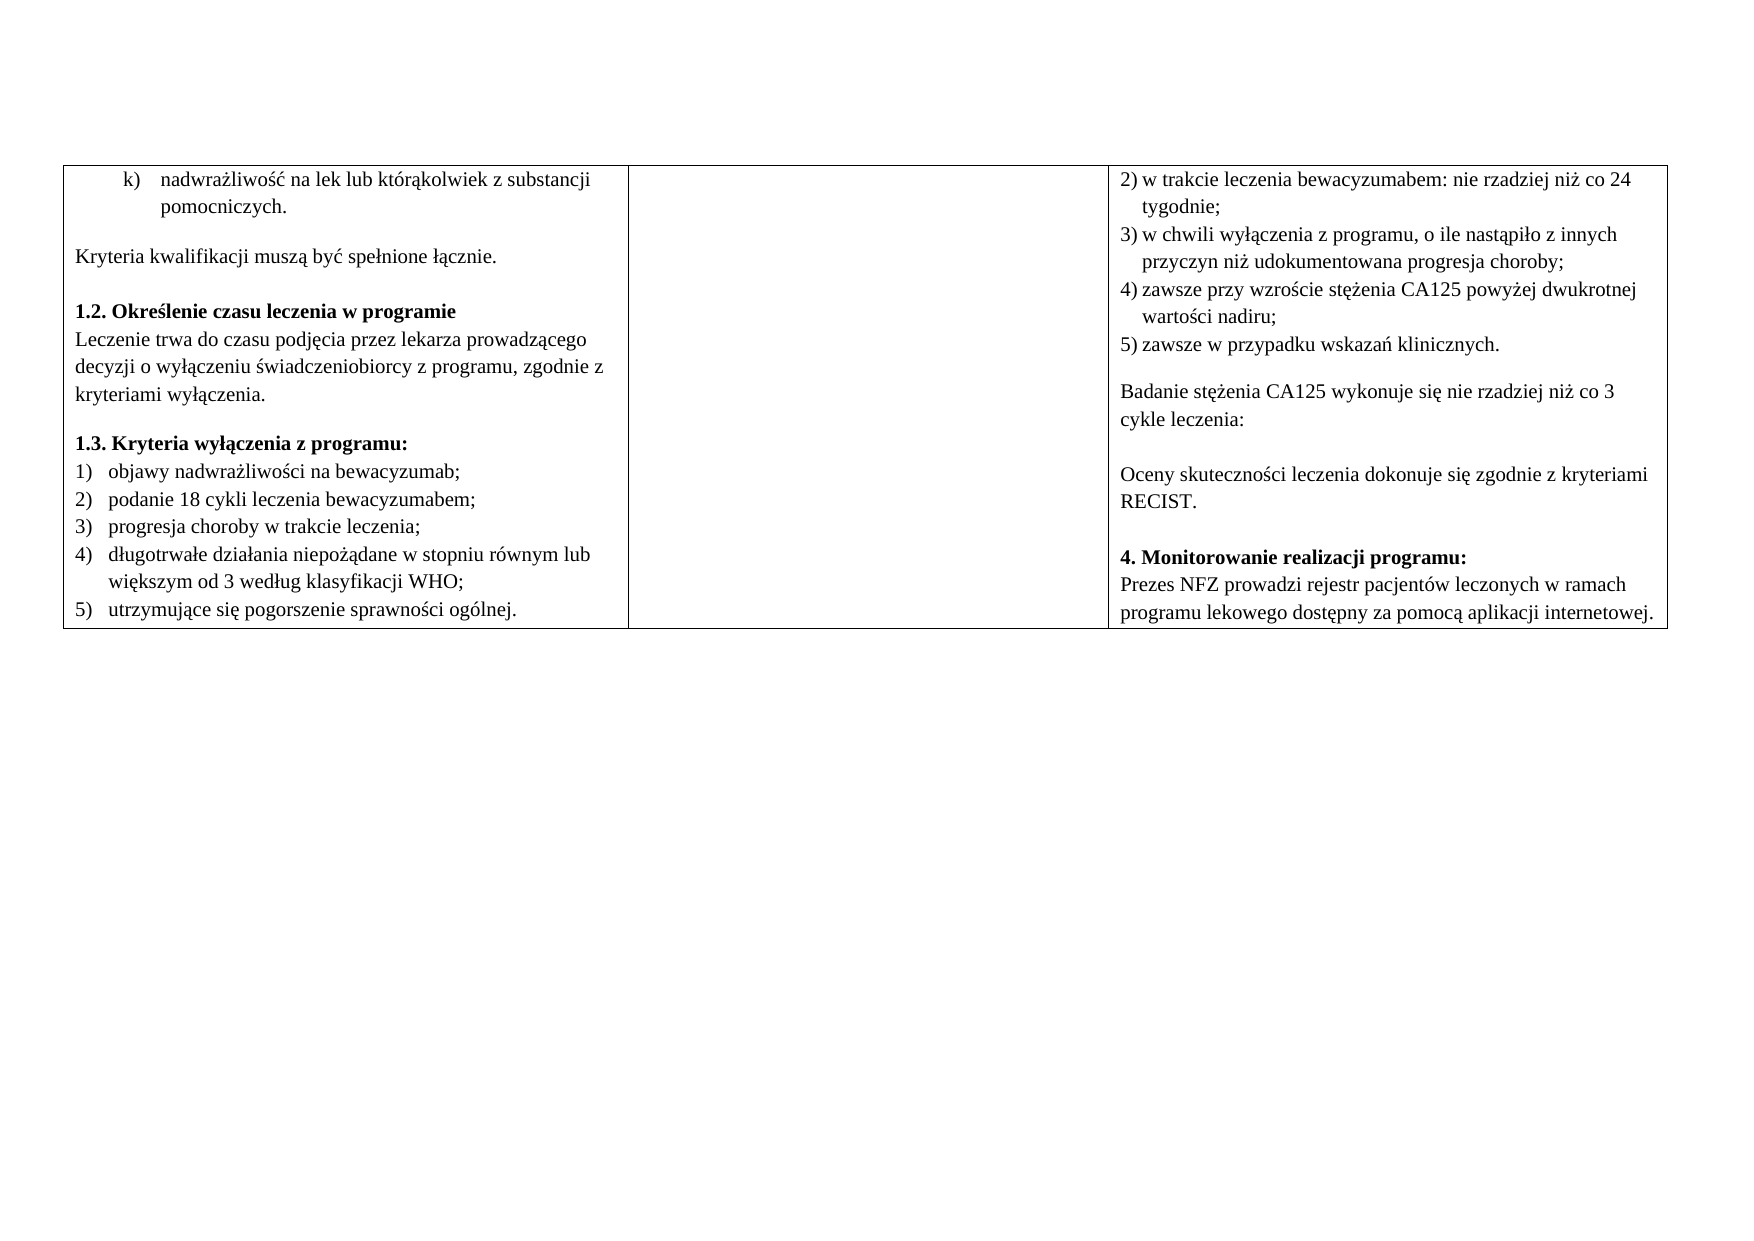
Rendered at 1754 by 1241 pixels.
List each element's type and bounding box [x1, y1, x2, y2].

table_cell [1109, 166, 1667, 628]
table_cell [64, 166, 628, 628]
table_cell [629, 166, 1108, 628]
